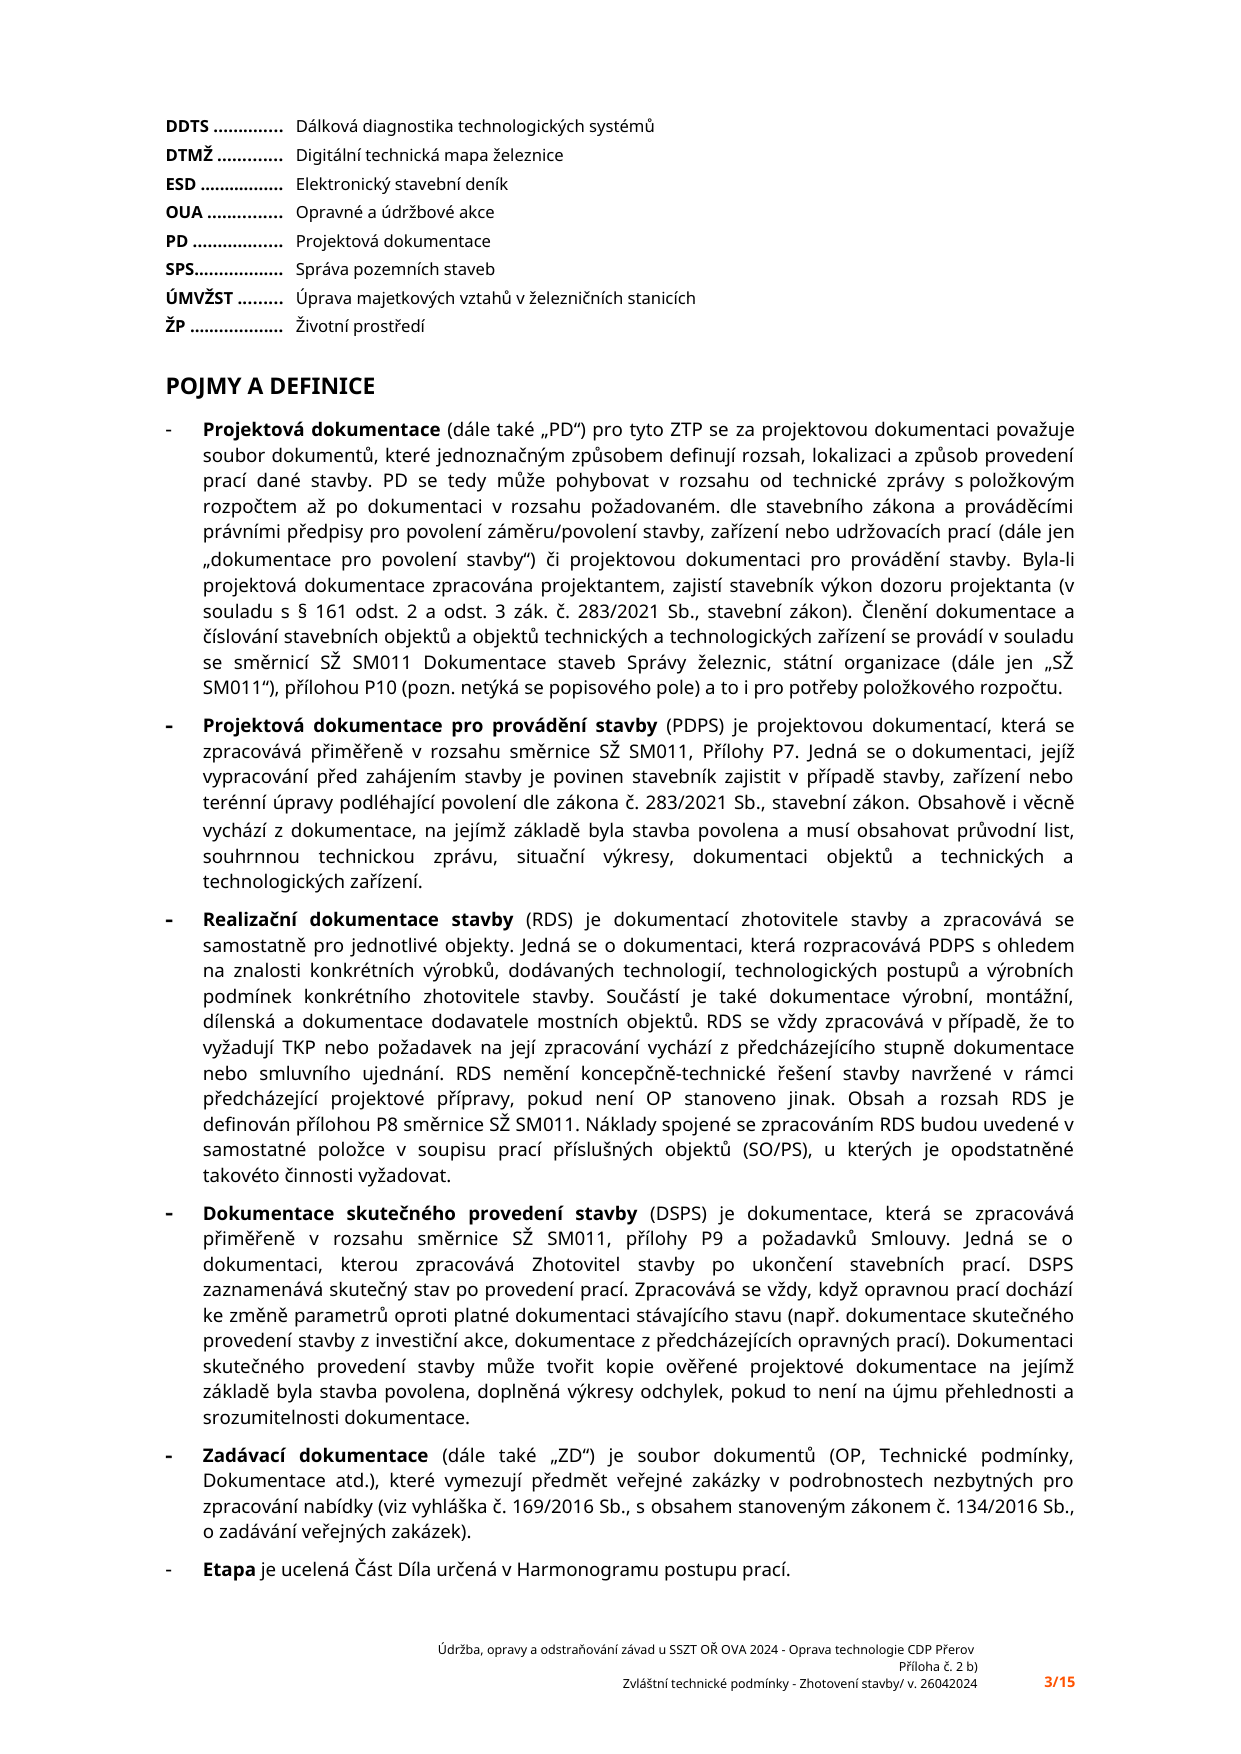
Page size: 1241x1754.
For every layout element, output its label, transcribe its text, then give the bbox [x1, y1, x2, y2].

list Etapa je ucelená Část Díla určená v Harmonogramu postupu prací. [165, 1557, 1075, 1582]
text Pojmy a definice [165, 370, 1075, 401]
table_cell Digitální technická mapa železnice [296, 141, 1072, 169]
table_cell Dálková diagnostika technologických systémů [296, 112, 1072, 141]
list Dokumentace skutečného provedení stavby (DSPS) je dokumentace, která se zpracovává přiměřeně v rozsahu směrnice SŽ SM011, přílohy P9 a požadavků Smlouvy. Jedná se o dokumentaci, kterou zpracovává Zhotovitel stavby po ukončení stavebních prací. DSPS zaznamenává skutečný stav po provedení prací. Zpracovává se vždy, když opravnou prací dochází ke změně parametrů oproti platné dokumentaci stávajícího stavu (např. dokumentace skutečného provedení stavby z investiční akce, dokumentace z předcházejících opravných prací). Dokumentaci skutečného provedení stavby může tvořit kopie ověřené projektové dokumentace na jejímž základě byla stavba povolena, doplněná výkresy odchylek, pokud to není na újmu přehlednosti a srozumitelnosti dokumentace. [165, 1200, 1075, 1430]
table_cell OUA [165, 198, 296, 226]
table_cell Životní prostředí [296, 312, 1072, 341]
table_cell DDTS [165, 112, 296, 141]
table_cell Projektová dokumentace [296, 226, 1072, 255]
table_cell DTMŽ [165, 141, 296, 169]
list Projektová dokumentace (dále také „PD“) pro tyto ZTP se za projektovou dokumentaci považuje soubor dokumentů, které jednoznačným způsobem definují rozsah, lokalizaci a způsob provedení prací dané stavby. PD se tedy může pohybovat v rozsahu od technické zprávy s položkovým rozpočtem až po dokumentaci v rozsahu požadovaném. dle stavebního zákona a prováděcími právními předpisy pro povolení záměru/povolení stavby, zařízení nebo udržovacích prací (dále jen „dokumentace pro povolení stavby“) či projektovou dokumentaci pro provádění stavby. Byla-li projektová dokumentace zpracována projektantem, zajistí stavebník výkon dozoru projektanta (v souladu s § 161 odst. 2 a odst. 3 zák. č. 283/2021 Sb., stavební zákon). Členění dokumentace a číslování stavebních objektů a objektů technických a technologických zařízení se provádí v souladu se směrnicí SŽ SM011 Dokumentace staveb Správy železnic, státní organizace (dále jen „SŽ SM011“), přílohou P10 (pozn. netýká se popisového pole) a to i pro potřeby položkového rozpočtu. [165, 417, 1075, 700]
table_cell ÚMVŽST [165, 284, 296, 312]
table_cell ŽP [165, 312, 296, 341]
table_cell Opravné a údržbové akce [296, 198, 1072, 226]
table_cell ESD [165, 169, 296, 198]
list Zadávací dokumentace (dále také „ZD“) je soubor dokumentů (OP, Technické podmínky, Dokumentace atd.), které vymezují předmět veřejné zakázky v podrobnostech nezbytných pro zpracování nabídky (viz vyhláška č. 169/2016 Sb., s obsahem stanoveným zákonem č. 134/2016 Sb., o zadávání veřejných zakázek). [165, 1442, 1075, 1544]
table_cell Úprava majetkových vztahů v železničních stanicích [296, 284, 1072, 312]
table_cell Správa pozemních staveb [296, 255, 1072, 283]
list Projektová dokumentace pro provádění stavby (PDPS) je projektovou dokumentací, která se zpracovává přiměřeně v rozsahu směrnice SŽ SM011, Přílohy P7. Jedná se o dokumentaci, jejíž vypracování před zahájením stavby je povinen stavebník zajistit v případě stavby, zařízení nebo terénní úpravy podléhající povolení dle zákona č. 283/2021 Sb., stavební zákon. Obsahově i věcně vychází z dokumentace, na jejímž základě byla stavba povolena a musí obsahovat průvodní list, souhrnnou technickou zprávu, situační výkresy, dokumentaci objektů a technických a technologických zařízení. [165, 713, 1075, 894]
list Realizační dokumentace stavby (RDS) je dokumentací zhotovitele stavby a zpracovává se samostatně pro jednotlivé objekty. Jedná se o dokumentaci, která rozpracovává PDPS s ohledem na znalosti konkrétních výrobků, dodávaných technologií, technologických postupů a výrobních podmínek konkrétního zhotovitele stavby. Součástí je také dokumentace výrobní, montážní, dílenská a dokumentace dodavatele mostních objektů. RDS se vždy zpracovává v případě, že to vyžadují TKP nebo požadavek na její zpracování vychází z předcházejícího stupně dokumentace nebo smluvního ujednání. RDS nemění koncepčně-technické řešení stavby navržené v rámci předcházející projektové přípravy, pokud není OP stanoveno jinak. Obsah a rozsah RDS je definován přílohou P8 směrnice SŽ SM011. Náklady spojené se zpracováním RDS budou uvedené v samostatné položce v soupisu prací příslušných objektů (SO/PS), u kterých je opodstatněné takovéto činnosti vyžadovat. [165, 907, 1075, 1187]
table_cell PD [165, 226, 296, 255]
table_cell SPS [165, 255, 296, 283]
table_cell Elektronický stavební deník [296, 169, 1072, 198]
